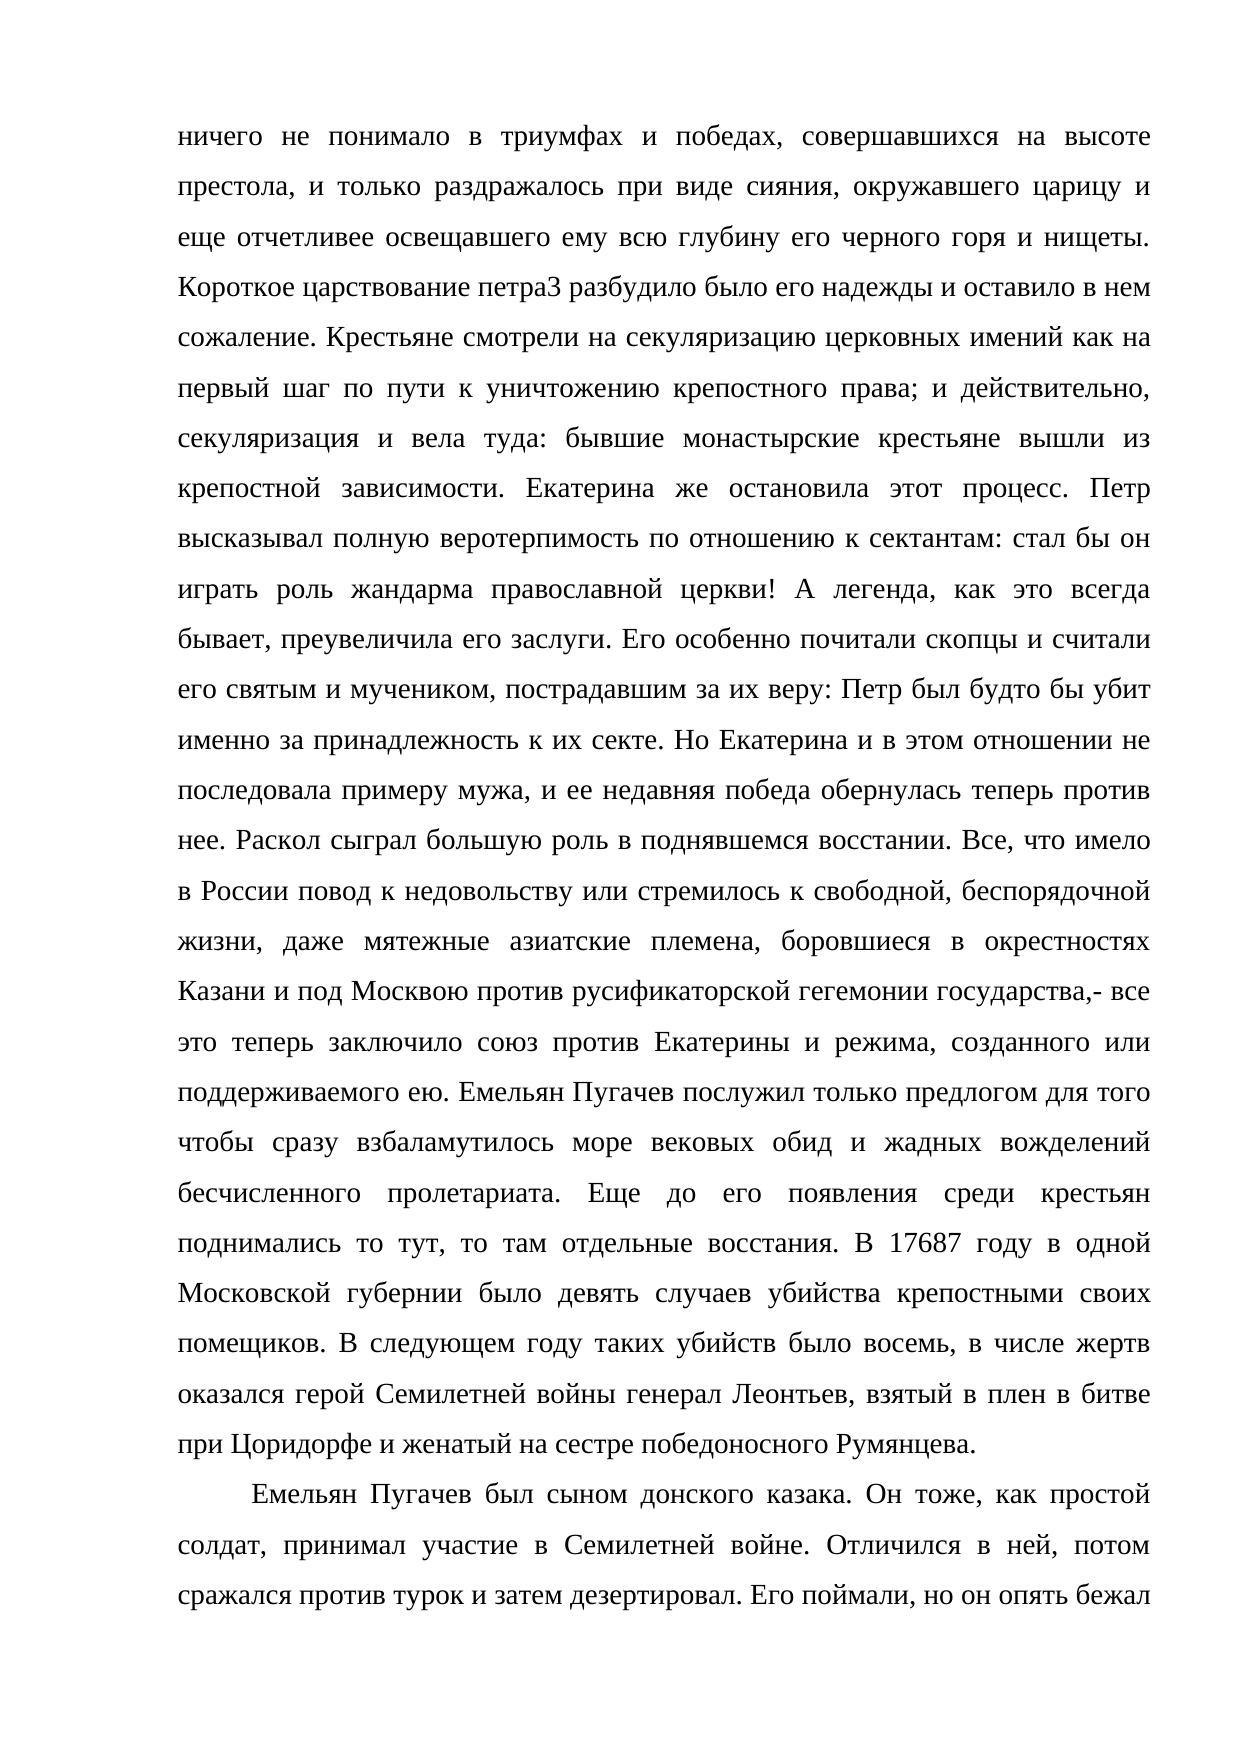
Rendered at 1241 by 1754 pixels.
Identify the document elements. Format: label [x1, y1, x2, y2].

text [177, 1477, 1152, 1611]
text [177, 118, 1152, 1460]
